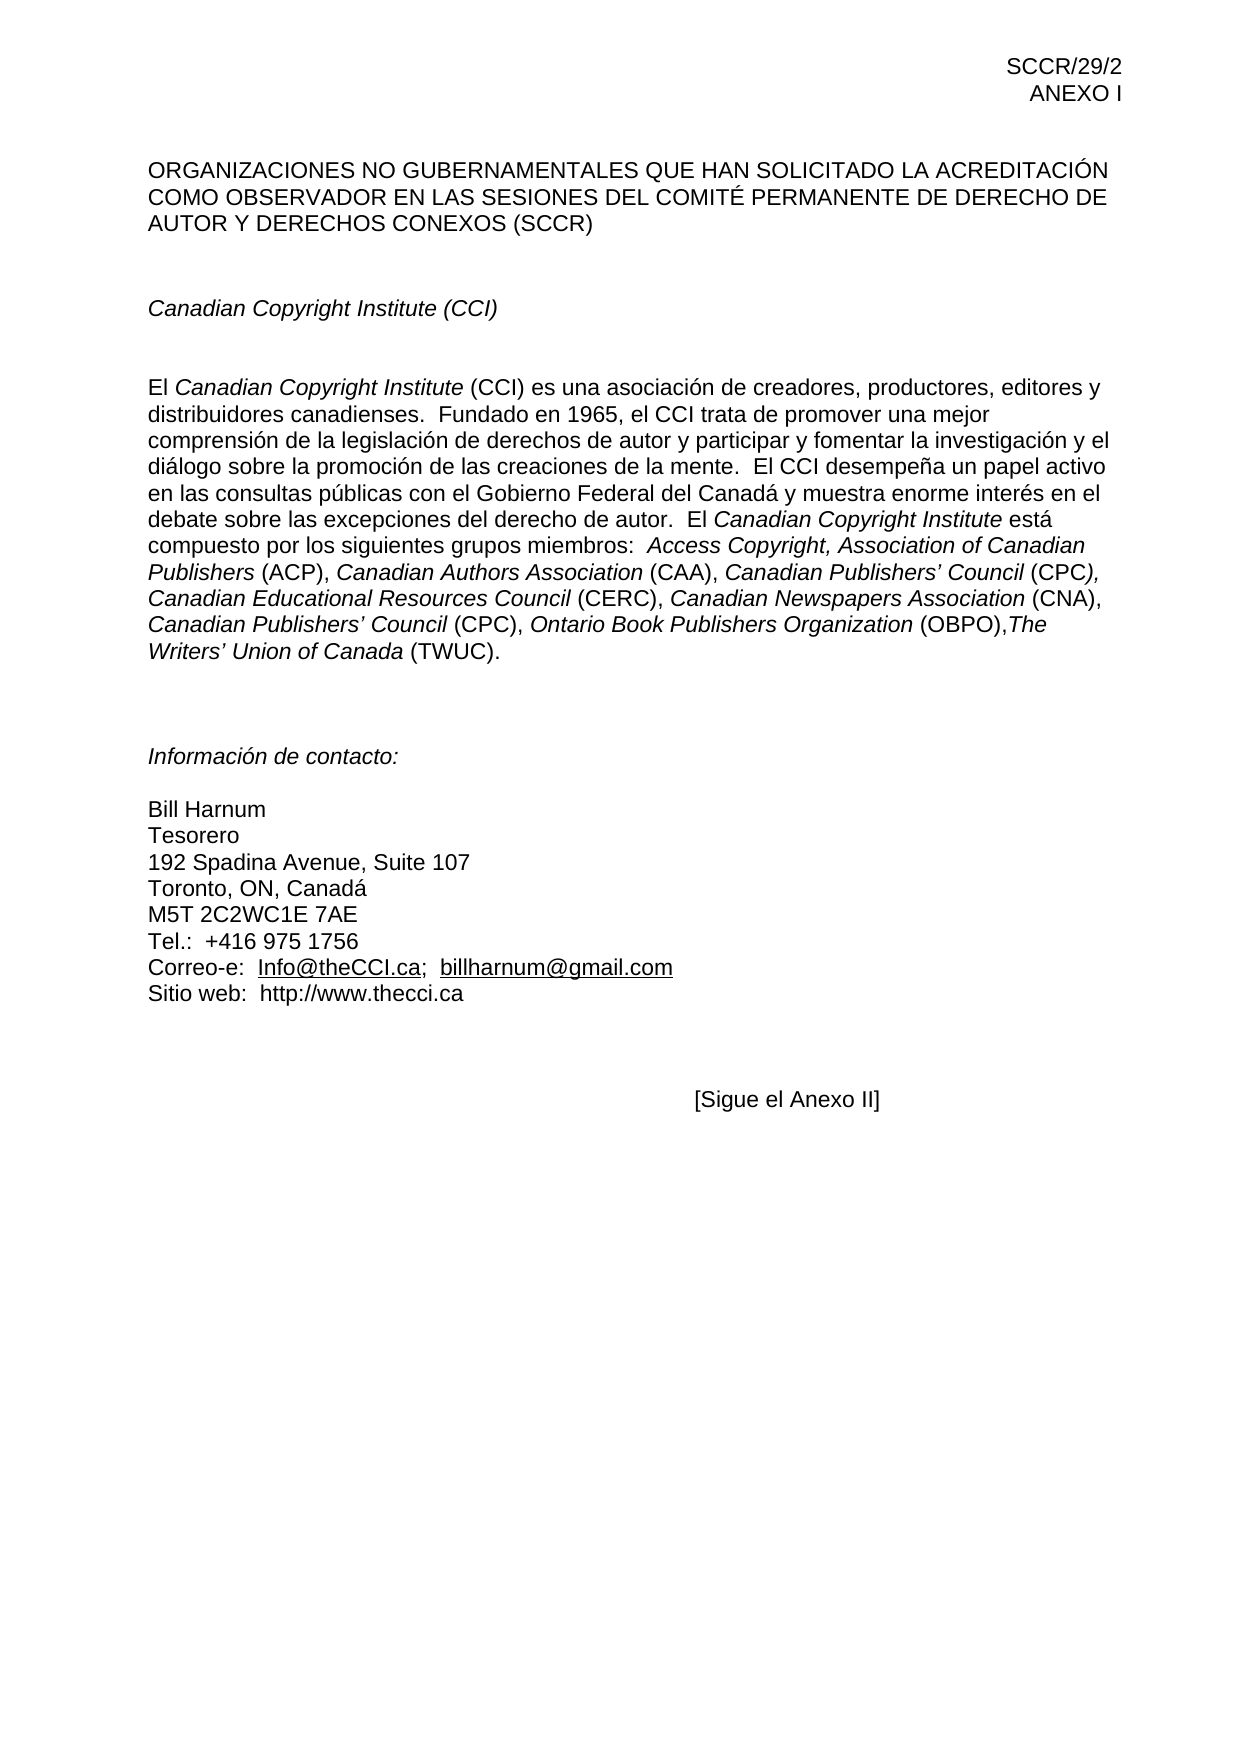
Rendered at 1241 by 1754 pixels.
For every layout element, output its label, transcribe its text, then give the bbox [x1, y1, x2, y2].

text M5T 2C2WC1E 7AE [148, 901, 1122, 928]
text Correo-e: Info@theCCI.ca; billharnum@gmail.com [148, 954, 1122, 980]
subtitle ORGANIZACIONES NO GUBERNAMENTALES QUE HAN SOLICITADO LA ACREDITACIÓN COMO OBSERVADOR EN LAS SESIONES DEL COMITÉ PERMANENTE DE DERECHO DE AUTOR Y DERECHOS CONEXOS (SCCR) [148, 157, 1122, 236]
text [Sigue el Anexo II] [148, 1086, 1122, 1112]
text El Canadian Copyright Institute (CCI) es una asociación de creadores, productores, editores y distribuidores canadienses. Fundado en 1965, el CCI trata de promover una mejor comprensión de la legislación de derechos de autor y participar y fomentar la investigación y el diálogo sobre la promoción de las creaciones de la mente. El CCI desempeña un papel activo en las consultas públicas con el Gobierno Federal del Canadá y muestra enorme interés en el debate sobre las excepciones del derecho de autor. El Canadian Copyright Institute está compuesto por los siguientes grupos miembros: Access Copyright, Association of Canadian Publishers (ACP), Canadian Authors Association (CAA), Canadian Publishers’ Council (CPC), Canadian Educational Resources Council (CERC), Canadian Newspapers Association (CNA), Canadian Publishers’ Council (CPC), Ontario Book Publishers Organization (OBPO),The Writers’ Union of Canada (TWUC). [148, 374, 1122, 664]
text Información de contacto: [148, 743, 1122, 769]
text Tesorero [148, 822, 1122, 849]
text Sitio web: http://www.thecci.ca [148, 980, 1122, 1007]
text 192 Spadina Avenue, Suite 107 [148, 849, 1122, 875]
text Toronto, ON, Canadá [148, 875, 1122, 901]
text Bill Harnum [148, 796, 1122, 822]
subtitle Canadian Copyright Institute (CCI) [148, 295, 1122, 322]
text Tel.: +416 975 1756 [148, 928, 1122, 954]
